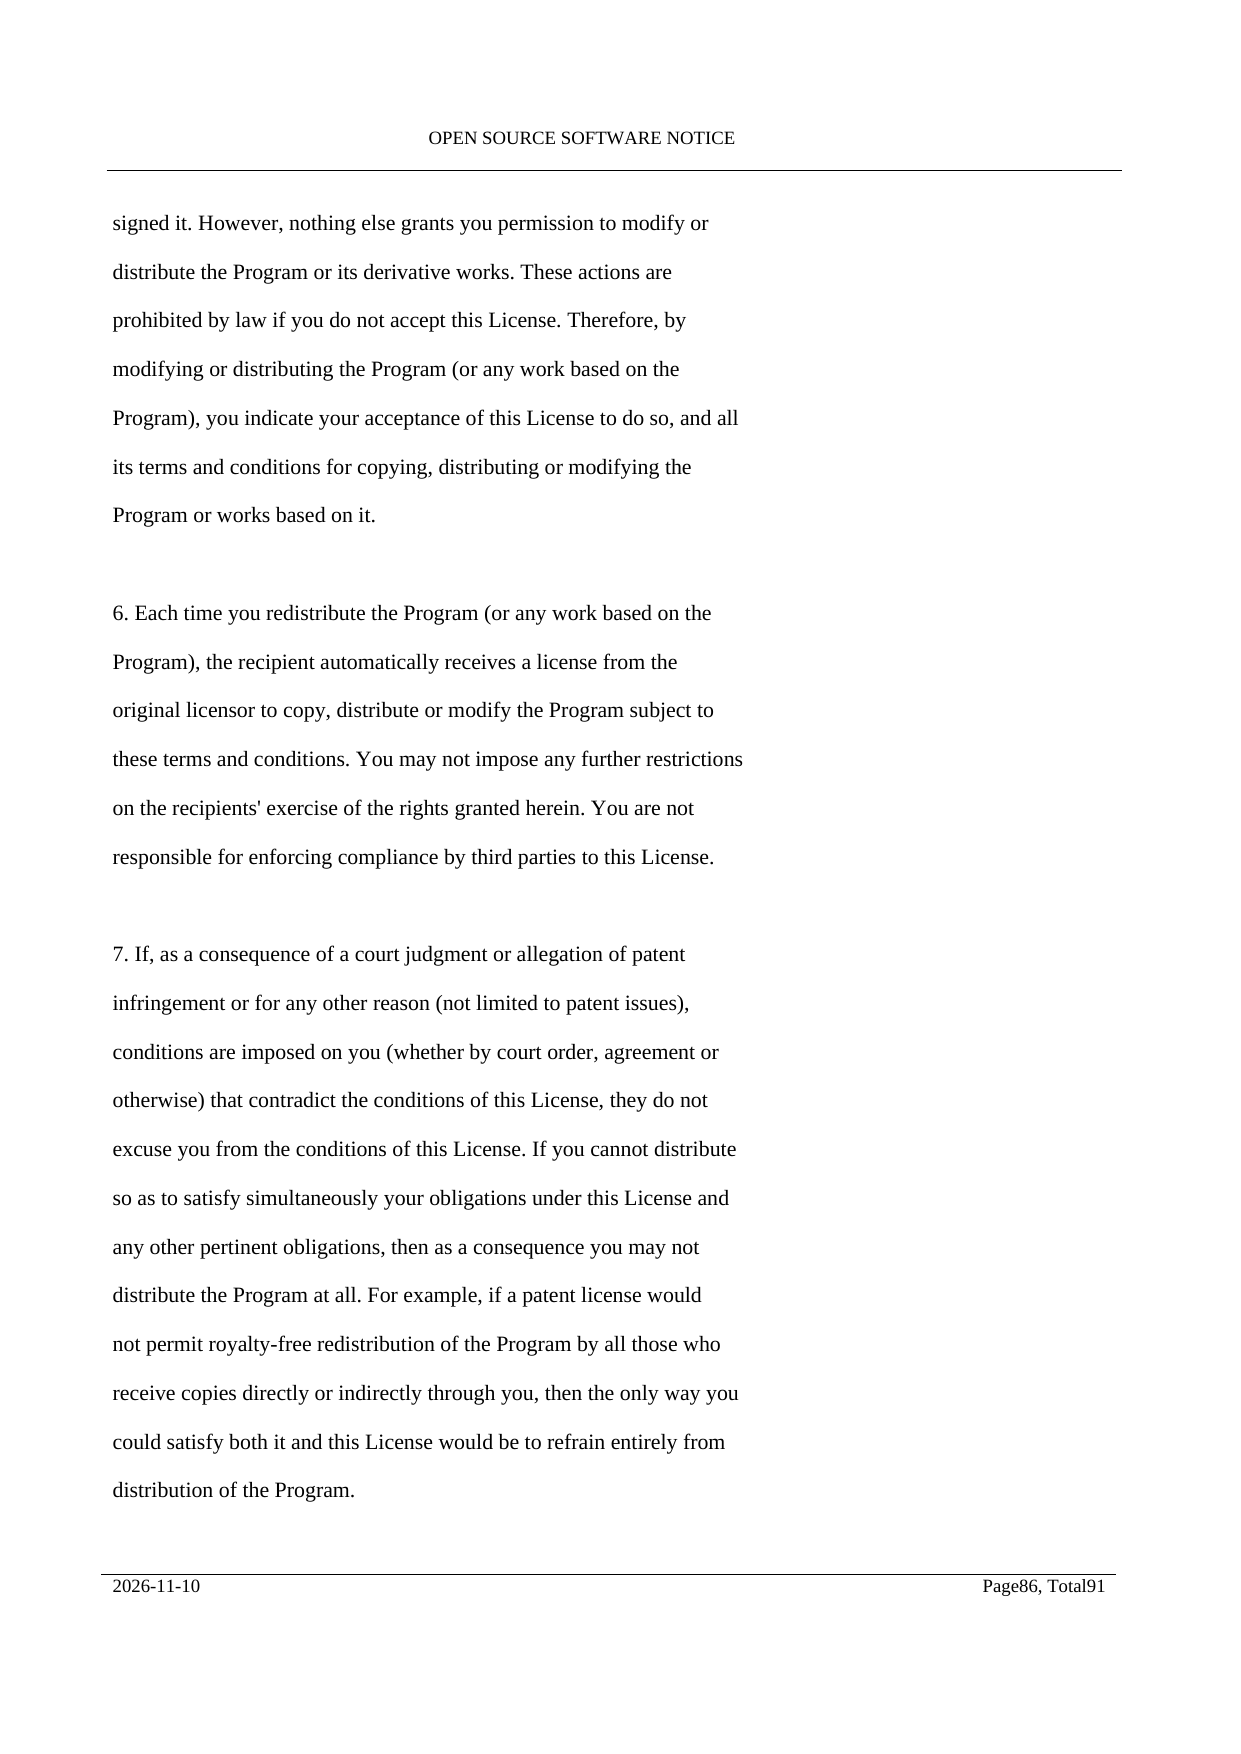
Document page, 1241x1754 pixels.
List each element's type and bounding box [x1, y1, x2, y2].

text [112, 206, 1128, 1506]
